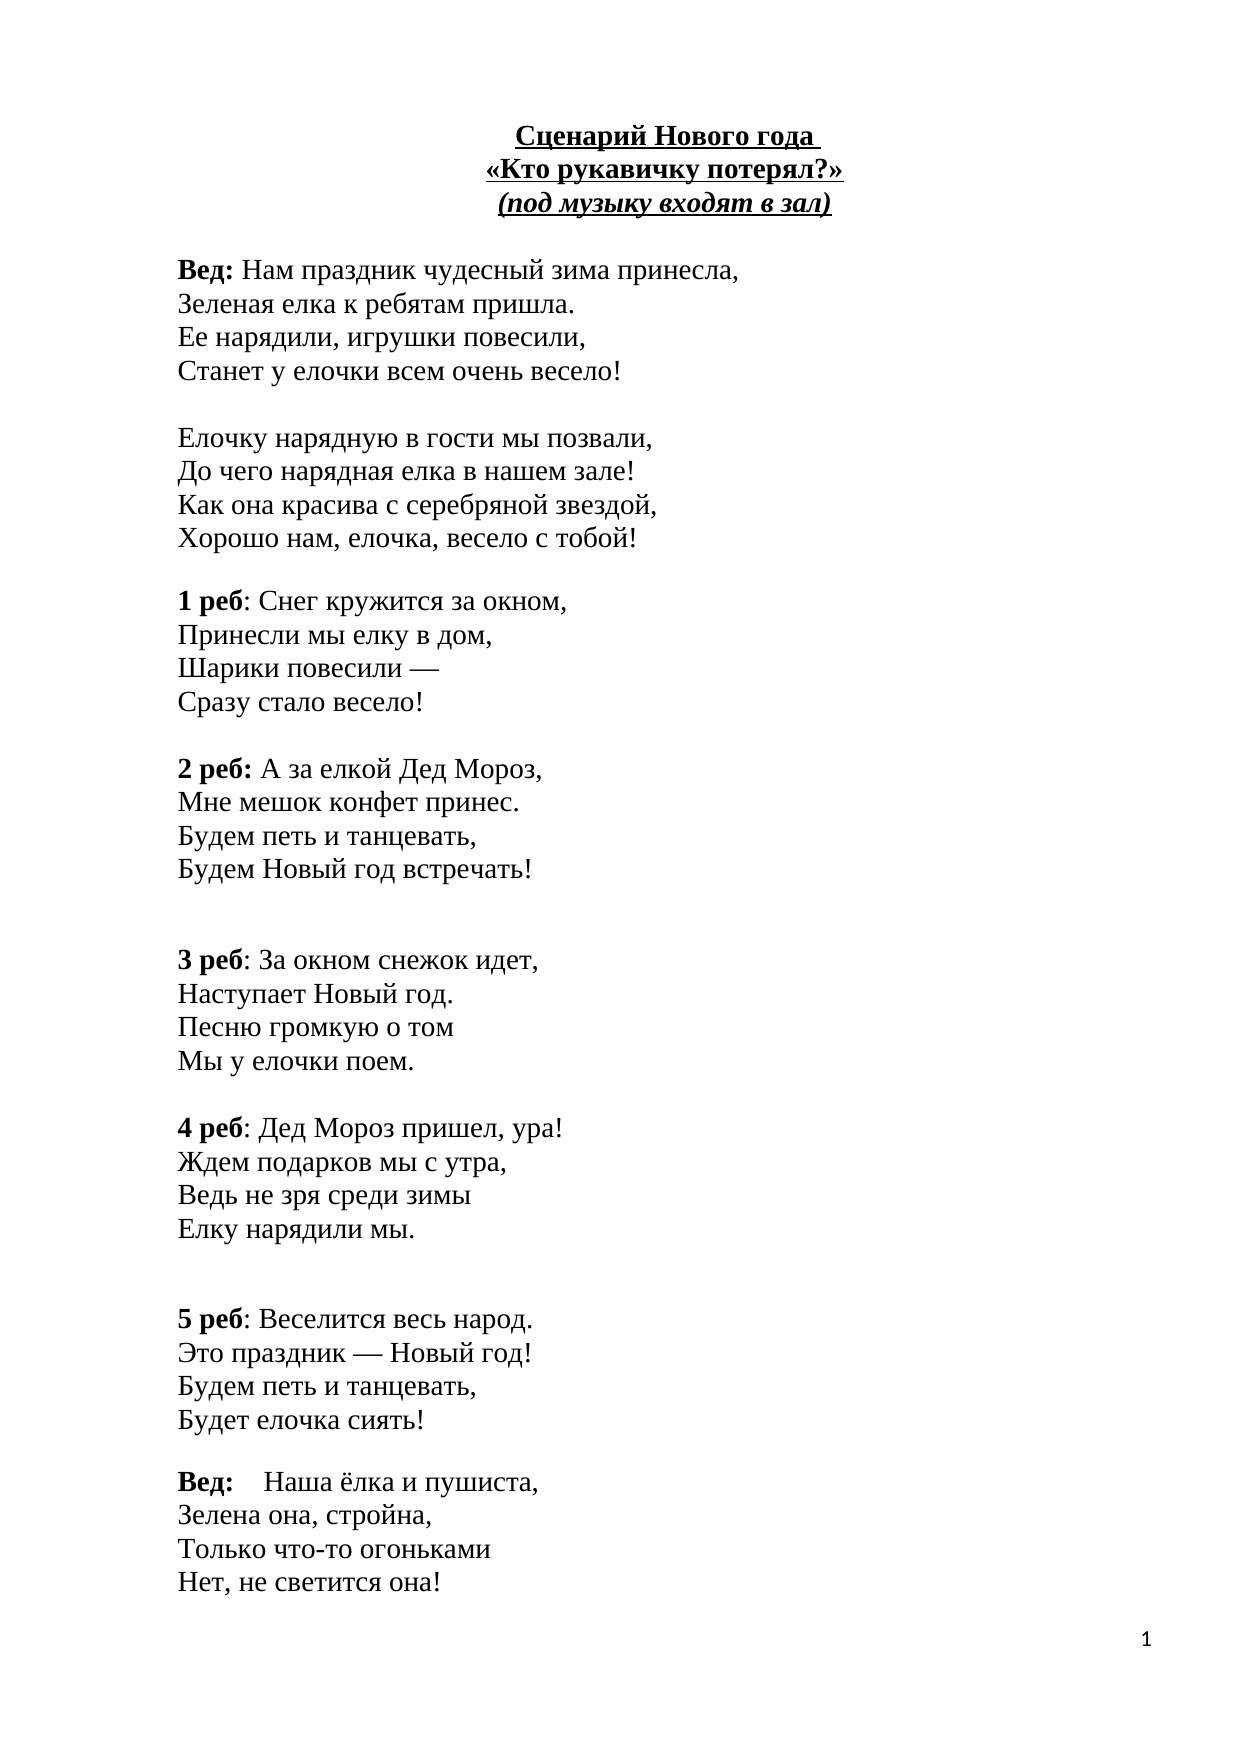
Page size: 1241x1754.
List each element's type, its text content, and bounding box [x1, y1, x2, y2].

text «Кто рукавичку потерял?» [177, 152, 1152, 185]
text Хорошо нам, елочка, весело с тобой! [177, 521, 1152, 554]
text Зелена она, стройна, [177, 1497, 1152, 1531]
text (под музыку входят в зал) [177, 185, 1152, 219]
text Нет, не светится она! [177, 1564, 1152, 1598]
text 3 реб: За окном снежок идет, Наступает Новый год. Песню громкую о том Мы у елочки поем. 4 реб: Дед Мороз пришел, ура! Ждем подарков мы с утра, Ведь не зря среди зимы Елку нарядили мы. [177, 942, 1152, 1272]
text Вед: Нам праздник чудесный зима принесла, [177, 252, 1152, 286]
text Станет у елочки всем очень весело! [177, 353, 1152, 386]
text Только что-то огоньками [177, 1531, 1152, 1564]
text 5 реб: Веселится весь народ. Это праздник — Новый год! Будем петь и танцевать, Будет елочка сиять! [177, 1301, 1152, 1464]
text Зеленая елка к ребятам пришла. [177, 286, 1152, 319]
text 1 реб: Снег кружится за окном, Принесли мы елку в дом, Шарики повесили — Сразу стало весело! 2 реб: А за елкой Дед Мороз, Мне мешок конфет принес. Будем петь и танцевать, Будем Новый год встречать! [177, 583, 1152, 913]
text Ее нарядили, игрушки повесили, [177, 319, 1152, 353]
text Сценарий Нового года [177, 118, 1152, 152]
text До чего нарядная елка в нашем зале! [177, 453, 1152, 487]
text Вед: Наша ёлка и пушиста, [177, 1464, 1152, 1497]
text Елочку нарядную в гости мы позвали, [177, 420, 1152, 453]
text Как она красива с серебряной звездой, [177, 487, 1152, 521]
